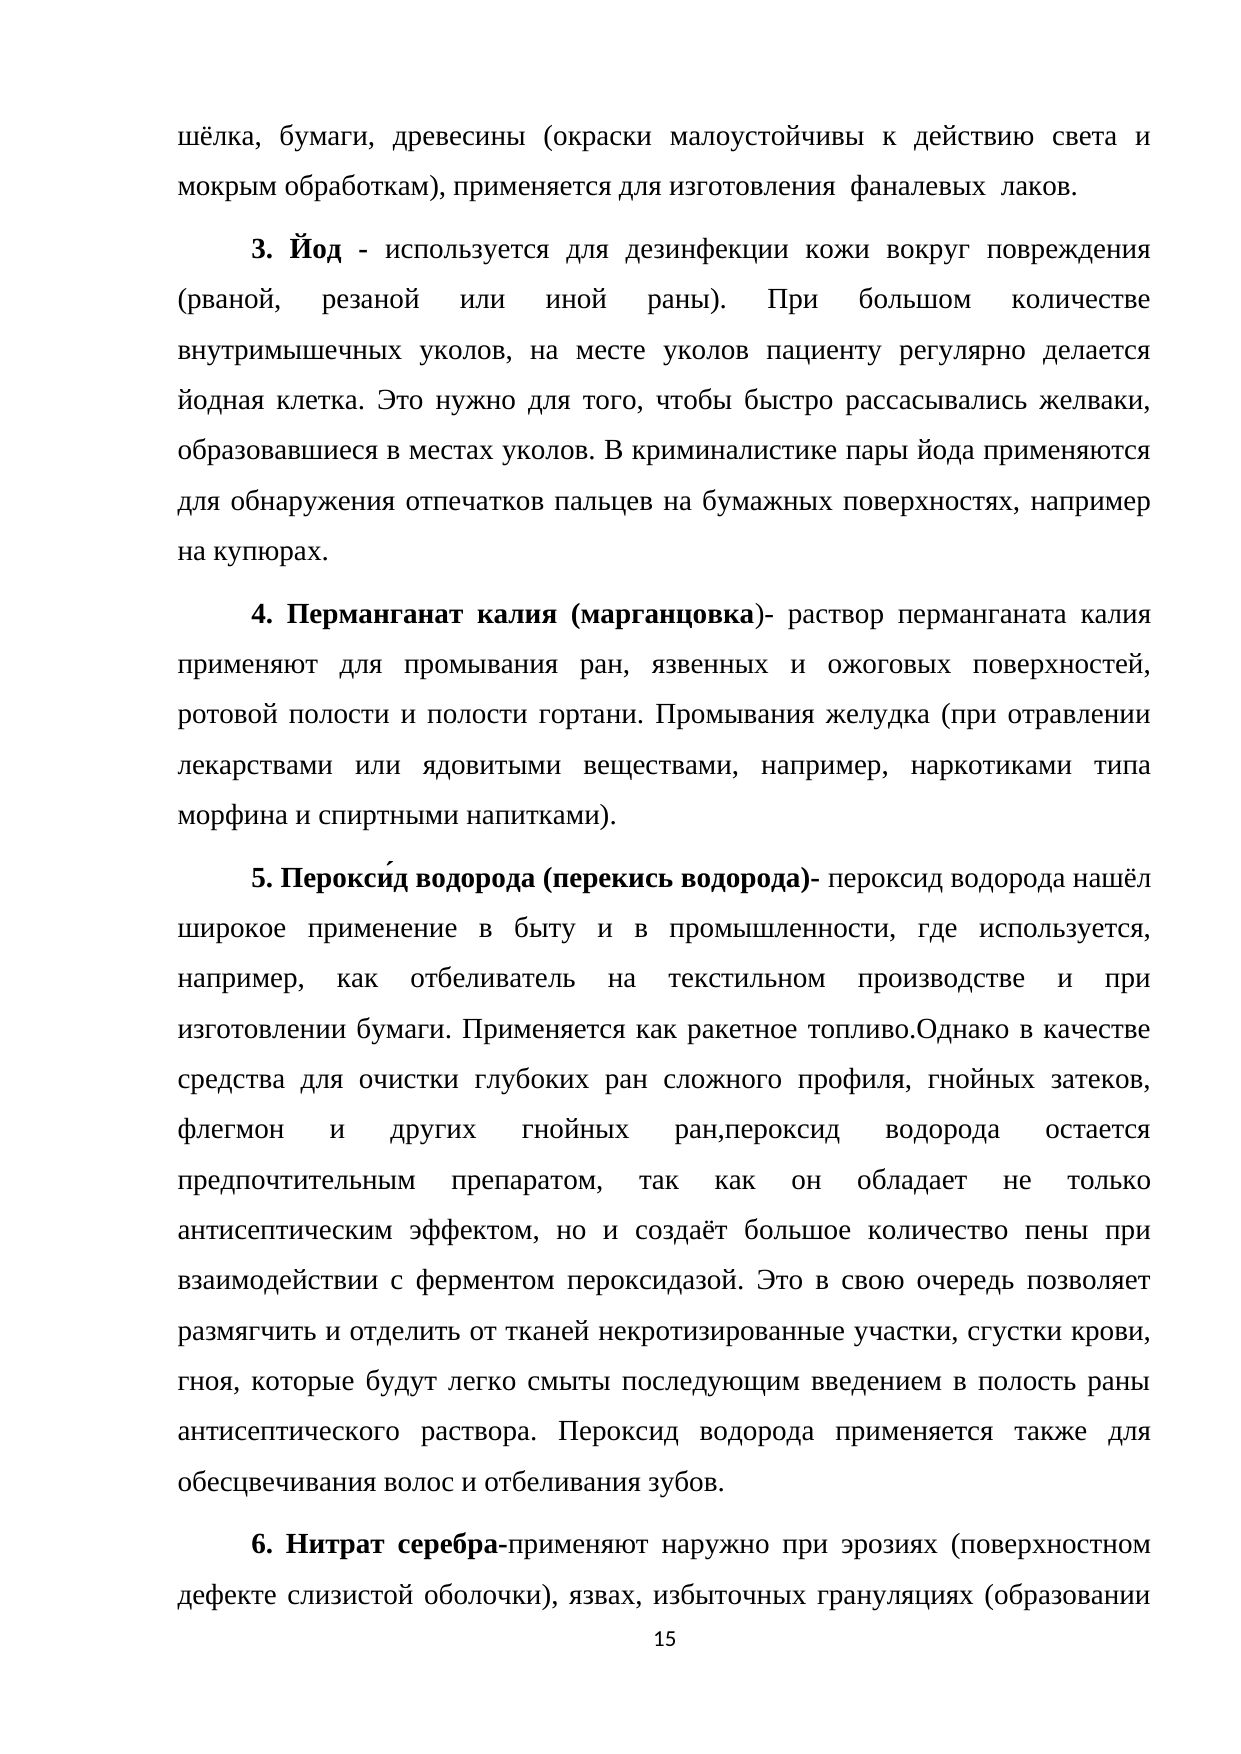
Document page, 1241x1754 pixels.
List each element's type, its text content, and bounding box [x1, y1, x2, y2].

text 4. Перманганат калия (марганцовка)- раствор перманганата калия применяют для промывания ран, язвенных и ожоговых поверхностей, ротовой полости и полости гортани. Промывания желудка (при отравлении лекарствами или ядовитыми веществами, например, наркотиками типа морфина и спиртными напитками). [177, 596, 1152, 831]
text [177, 118, 1152, 202]
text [177, 1527, 1152, 1610]
text 5. Перокси́д водорода (перекись водорода)- пероксид водорода нашёл широкое применение в быту и в промышленности, где используется, например, как отбеливатель на текстильном производстве и при изготовлении бумаги. Применяется как ракетное топливо.Однако в качестве средства для очистки глубоких ран сложного профиля, гнойных затеков, флегмон и других гнойных ран,пероксид водорода остается предпочтительным препаратом, так как он обладает не только антисептическим эффектом, но и создаёт большое количество пены при взаимодействии с ферментом пероксидазой. Это в свою очередь позволяет размягчить и отделить от тканей некротизированные участки, сгустки крови, гноя, которые будут легко смыты последующим введением в полость раны антисептического раствора. Пероксид водорода применяется также для обесцвечивания волос и отбеливания зубов. [177, 860, 1152, 1497]
text 3. Йод - используется для дезинфекции кожи вокруг повреждения (рваной, резаной или иной раны). При большом количестве внутримышечных уколов, на месте уколов пациенту регулярно делается йодная клетка. Это нужно для того, чтобы быстро рассасывались желваки, образовавшиеся в местах уколов. В криминалистике пары йода применяются для обнаружения отпечатков пальцев на бумажных поверхностях, например на купюрах. [177, 231, 1152, 567]
